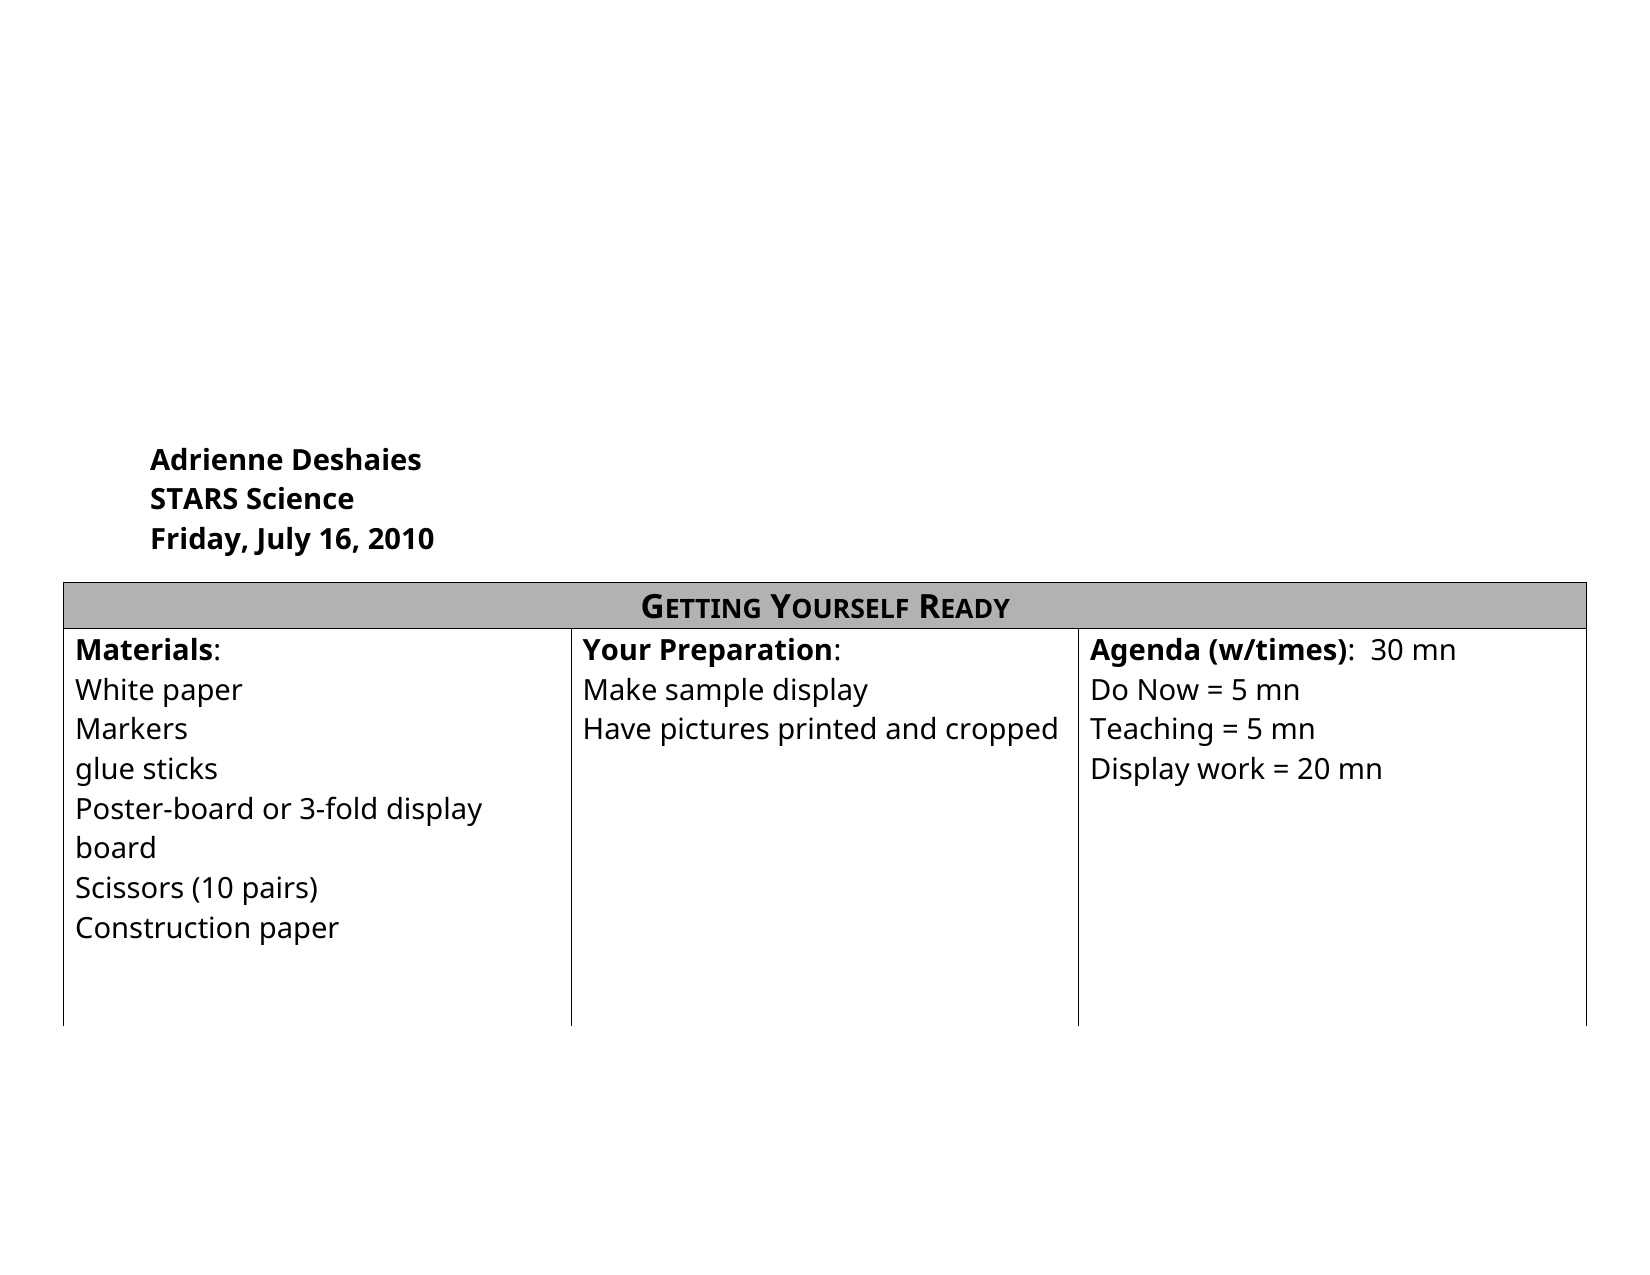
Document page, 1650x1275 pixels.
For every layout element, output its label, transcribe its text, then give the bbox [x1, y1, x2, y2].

table_cell Your Preparation: Make sample display Have pictures printed and cropped [572, 629, 1078, 1026]
title Adrienne Deshaies [150, 439, 1500, 478]
table_header Getting Yourself Ready [64, 583, 1586, 628]
table_cell Materials: White paper Markers glue sticks Poster-board or 3-fold display board Scissors (10 pairs) Construction paper [64, 629, 571, 1026]
title STARS Science [150, 478, 1500, 518]
title Friday, July 16, 2010 [150, 518, 1500, 558]
table_cell Agenda (w/times): 30 mn Do Now = 5 mn Teaching = 5 mn Display work = 20 mn [1079, 629, 1586, 1026]
